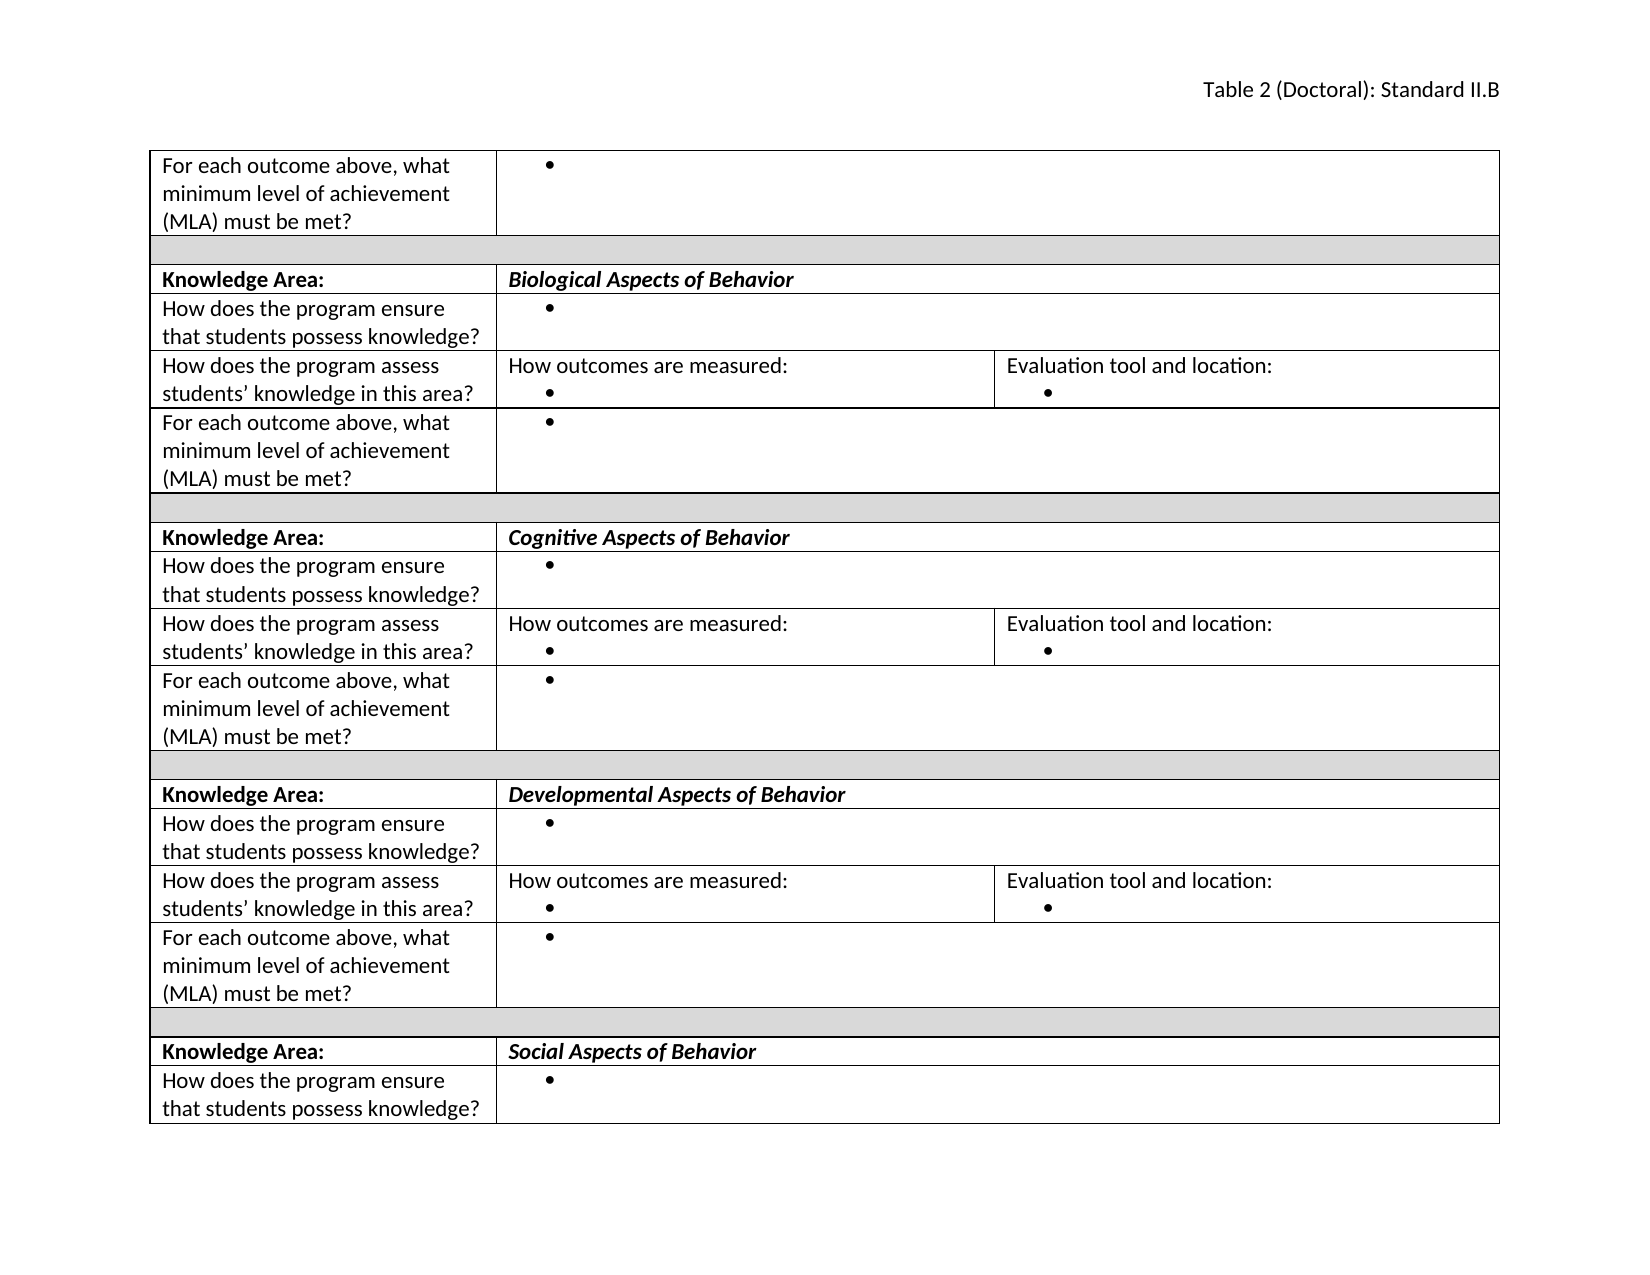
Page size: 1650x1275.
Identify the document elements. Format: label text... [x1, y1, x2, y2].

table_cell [151, 294, 496, 350]
table_cell Knowledge Area: [151, 265, 496, 293]
table_cell Evaluation tool and location: [995, 609, 1499, 665]
table_cell [497, 409, 1499, 492]
table_cell [497, 923, 1499, 1007]
table_cell Biological Aspects of Behavior [497, 265, 1499, 293]
table_cell Knowledge Area: [151, 780, 496, 808]
table_cell How does the program assess students’ knowledge in this area? [151, 609, 496, 665]
table_cell How outcomes are measured: [497, 609, 994, 665]
table_cell [497, 809, 1499, 865]
table_cell How does the program ensure that students possess knowledge? [151, 1066, 496, 1122]
table_cell [497, 552, 1499, 608]
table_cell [151, 923, 496, 1007]
table_cell Social Aspects of Behavior [497, 1038, 1499, 1065]
table_cell [497, 1066, 1499, 1122]
table_cell [497, 294, 1499, 350]
table_cell For each outcome above, what minimum level of achievement (MLA) must be met? [151, 409, 496, 492]
table_cell [151, 236, 1499, 264]
table_cell Knowledge Area: [151, 1038, 496, 1065]
table_cell Evaluation tool and location: [995, 351, 1499, 407]
table_cell How outcomes are measured: [497, 866, 994, 922]
table_cell How outcomes are measured: [497, 351, 994, 407]
table_cell Developmental Aspects of Behavior [497, 780, 1499, 808]
table_cell Knowledge Area: [151, 523, 496, 551]
table_cell [151, 1008, 1499, 1036]
table_cell [151, 494, 1499, 522]
table_cell How does the program assess students’ knowledge in this area? [151, 351, 496, 407]
table_cell For each outcome above, what minimum level of achievement (MLA) must be met? [151, 151, 496, 235]
table_cell Evaluation tool and location: [995, 866, 1499, 922]
table_cell How does the program assess students’ knowledge in this area? [151, 866, 496, 922]
table_cell [151, 751, 1499, 779]
table_cell [497, 666, 1499, 750]
table_cell For each outcome above, what minimum level of achievement (MLA) must be met? [151, 666, 496, 750]
table_cell How does the program ensure that students possess knowledge? [151, 809, 496, 865]
table_cell [497, 151, 1499, 235]
table_cell How does the program ensure that students possess knowledge? [151, 552, 496, 608]
table_cell Cognitive Aspects of Behavior [497, 523, 1499, 551]
